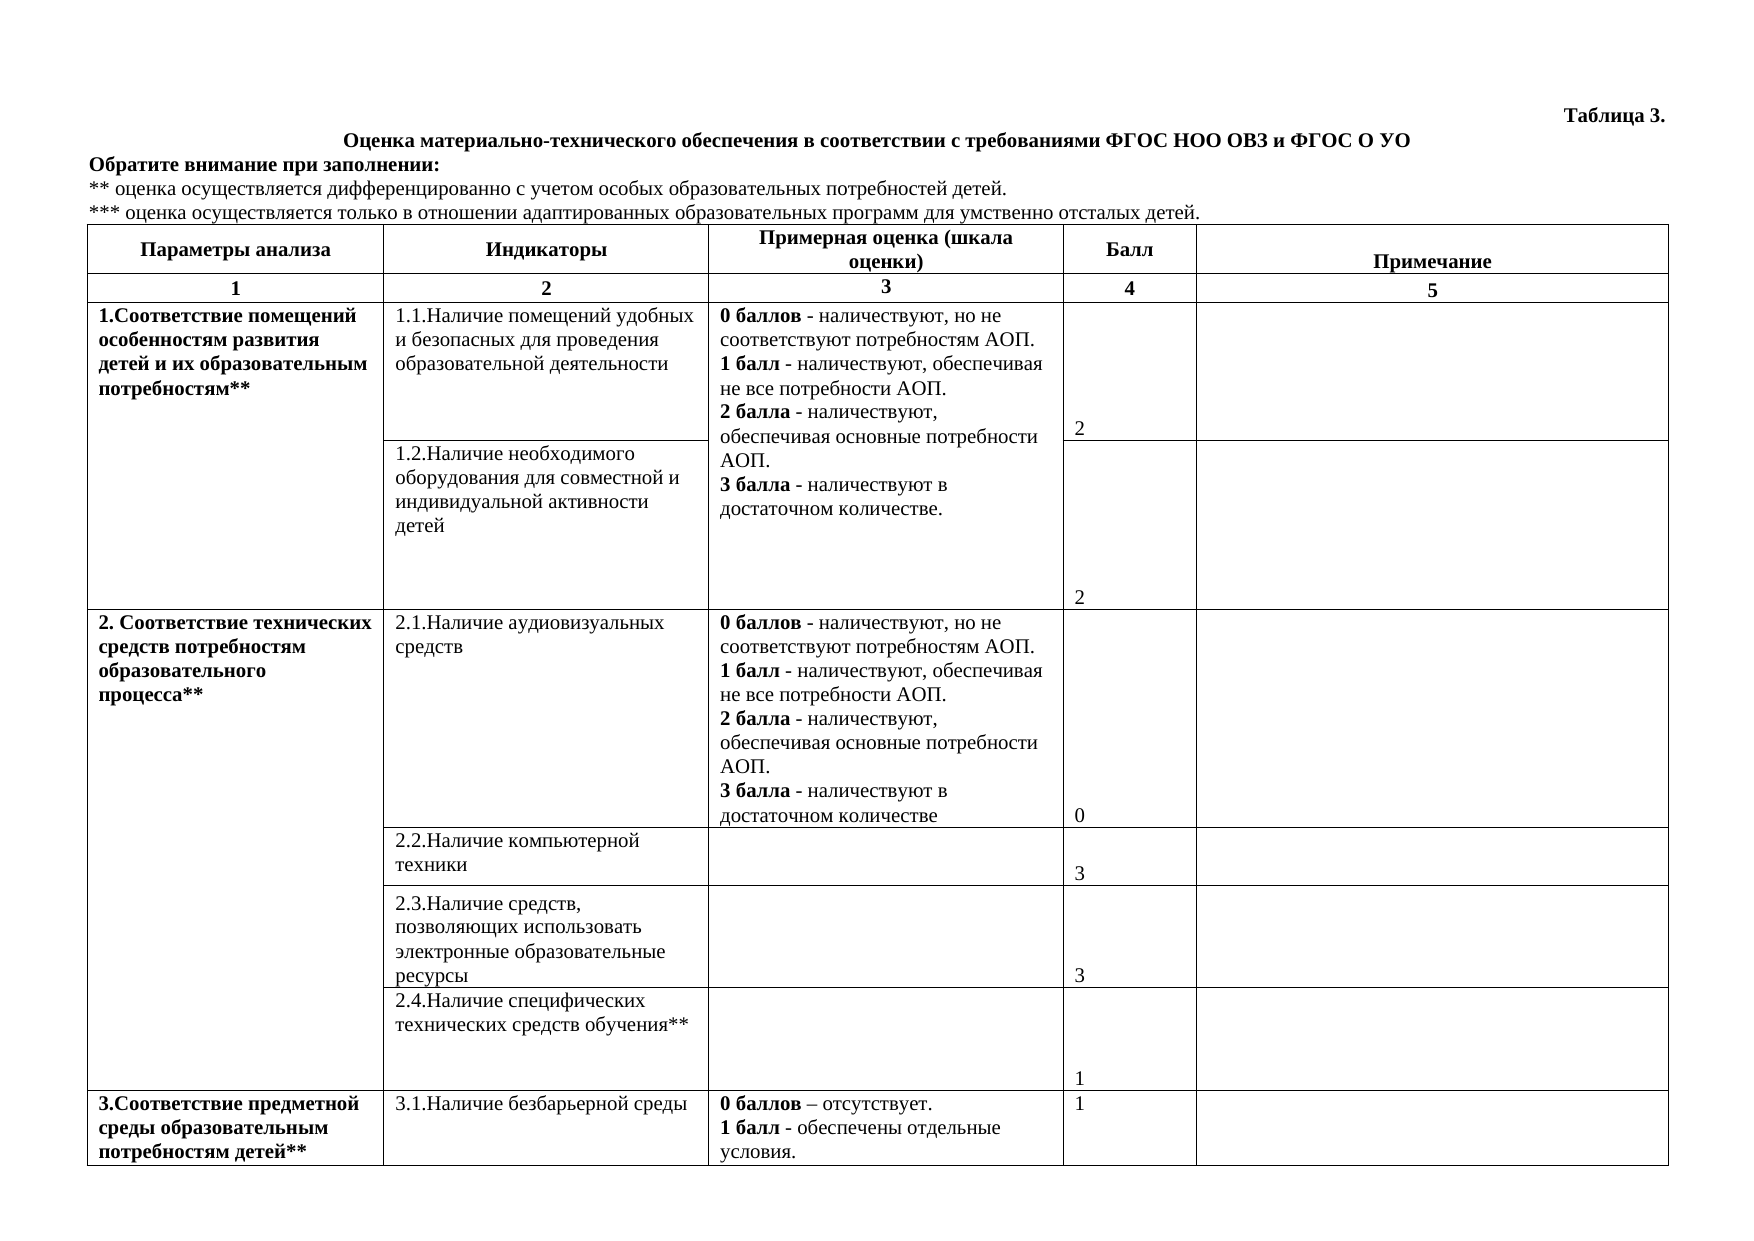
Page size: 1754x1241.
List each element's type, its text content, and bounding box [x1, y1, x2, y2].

table_cell [1197, 441, 1668, 609]
text ** оценка осуществляется дифференцированно с учетом особых образовательных потребностей детей. [89, 176, 1665, 200]
table_cell [1197, 886, 1668, 987]
table_cell [1197, 610, 1668, 827]
table_header Балл [1064, 225, 1196, 273]
table_cell 1.1.Наличие помещений удобных и безопасных для проведения образовательной деятельности [384, 303, 708, 440]
text Оценка материально-технического обеспечения в соответствии с требованиями ФГОС НОО ОВЗ и ФГОС О УО [89, 127, 1665, 152]
text Таблица 3. [89, 103, 1665, 127]
table_cell [1197, 303, 1668, 440]
table_cell 2 [1064, 303, 1196, 440]
table_cell 0 баллов - наличествуют, но не соответствуют потребностям АОП. 1 балл - наличествуют, обеспечивая не все потребности АОП. 2 балла - наличествуют, обеспечивая основные потребности АОП. 3 балла - наличествуют в достаточном количестве. [709, 303, 1063, 609]
table_cell [709, 988, 1063, 1090]
table_cell 2 [1064, 441, 1196, 609]
table_cell 1 [88, 274, 383, 302]
table_cell 0 [1064, 610, 1196, 827]
table_cell [1197, 988, 1668, 1090]
table_header Параметры анализа [88, 225, 383, 273]
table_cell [709, 1091, 1063, 1165]
table_cell 2 [384, 274, 708, 302]
text Обратите внимание при заполнении: [89, 152, 1665, 176]
table_cell 3 [1064, 828, 1196, 885]
table_cell 2.2.Наличие компьютерной техники [384, 828, 708, 885]
table_cell 2.3.Наличие средств, позволяющих использовать электронные образовательные ресурсы [384, 886, 708, 987]
table_cell 2. Соответствие технических средств потребностям образовательного процесса** [88, 610, 383, 1090]
table_cell [1197, 828, 1668, 885]
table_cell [88, 1091, 383, 1165]
table_cell 1.Соответствие помещений особенностям развития детей и их образовательным потребностям** [88, 303, 383, 609]
table_header Индикаторы [384, 225, 708, 273]
table_cell 5 [1197, 274, 1668, 302]
table_header Примечание [1197, 225, 1668, 273]
table_cell 3 [709, 274, 1063, 302]
table_cell 2.1.Наличие аудиовизуальных средств [384, 610, 708, 827]
table_cell 4 [1064, 274, 1196, 302]
table_cell 2.4.Наличие специфических технических средств обучения** [384, 988, 708, 1090]
table_cell [709, 828, 1063, 885]
table_cell 3 [1064, 886, 1196, 987]
text *** оценка осуществляется только в отношении адаптированных образовательных программ для умственно отсталых детей. [89, 200, 1665, 224]
table_cell 1 [1064, 1091, 1196, 1165]
table_cell 1.2.Наличие необходимого оборудования для совместной и индивидуальной активности детей [384, 441, 708, 609]
table_cell 1 [1064, 988, 1196, 1090]
table_cell [1197, 1091, 1668, 1165]
table_header Примерная оценка (шкала оценки) [709, 225, 1063, 273]
table_cell [709, 886, 1063, 987]
table_cell 0 баллов - наличествуют, но не соответствуют потребностям АОП. 1 балл - наличествуют, обеспечивая не все потребности АОП. 2 балла - наличествуют, обеспечивая основные потребности АОП. 3 балла - наличествуют в достаточном количестве [709, 610, 1063, 827]
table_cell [384, 1091, 708, 1165]
